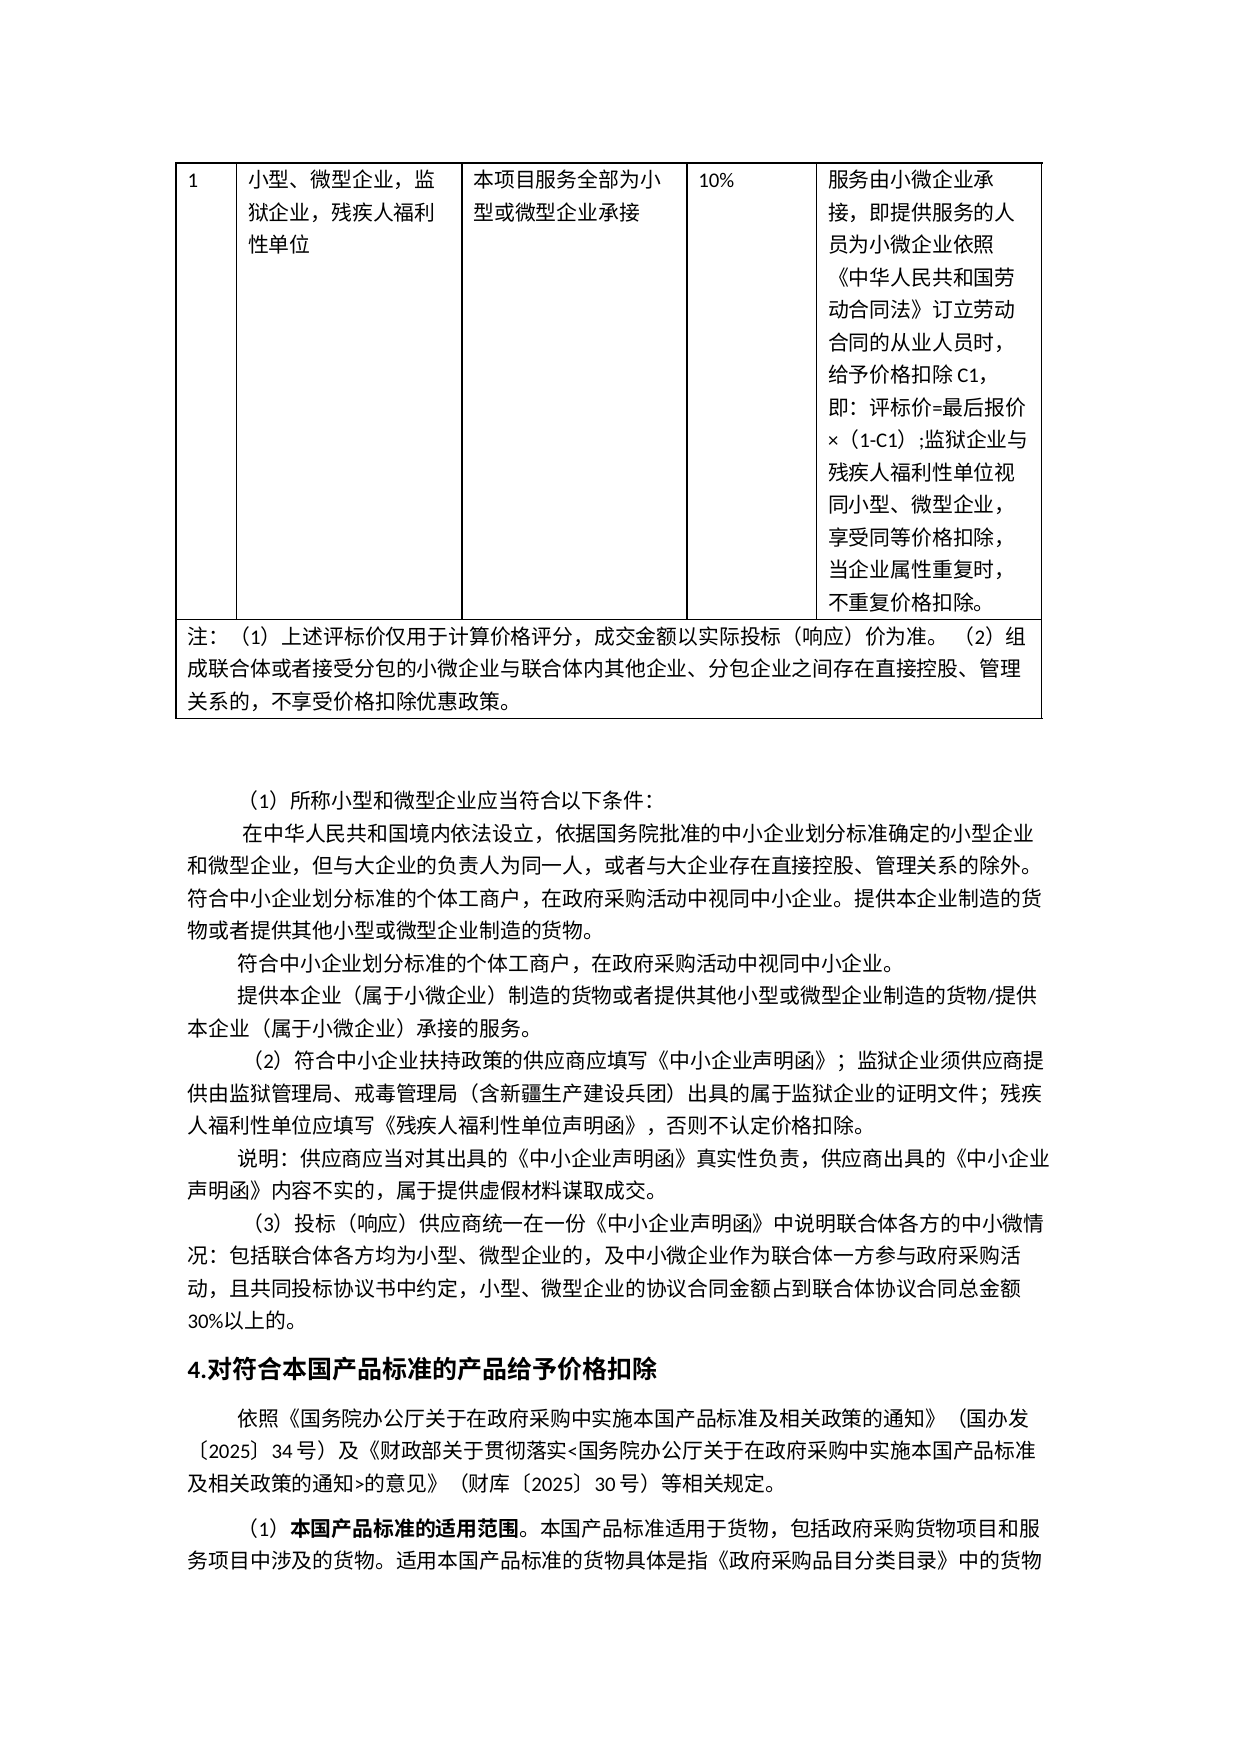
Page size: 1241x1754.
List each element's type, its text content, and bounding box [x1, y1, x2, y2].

text 符合中小企业划分标准的个体工商户，在政府采购活动中视同中小企业。 [187, 947, 1053, 979]
text 4.对符合本国产品标准的产品给予价格扣除 [187, 1337, 1053, 1402]
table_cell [817, 164, 1041, 618]
text 提供本企业（属于小微企业）制造的货物或者提供其他小型或微型企业制造的货物/提供本企业（属于小微企业）承接的服务。 [187, 979, 1053, 1044]
text 依照《国务院办公厅关于在政府采购中实施本国产品标准及相关政策的通知》（国办发〔2025〕34号）及《财政部关于贯彻落实<国务院办公厅关于在政府采购中实施本国产品标准及相关政策的通知>的意见》（财库〔2025〕30号）等相关规定。 [187, 1402, 1053, 1499]
text （3）投标（响应）供应商统一在一份《中小企业声明函》中说明联合体各方的中小微情况：包括联合体各方均为小型、微型企业的，及中小微企业作为联合体一方参与政府采购活动，且共同投标协议书中约定，小型、微型企业的协议合同金额占到联合体协议合同总金额30%以上的。 [187, 1207, 1053, 1337]
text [187, 1512, 1053, 1577]
text 说明：供应商应当对其出具的《中小企业声明函》真实性负责，供应商出具的《中小企业声明函》内容不实的，属于提供虚假材料谋取成交。 [187, 1142, 1053, 1207]
text （2）符合中小企业扶持政策的供应商应填写《中小企业声明函》；监狱企业须供应商提供由监狱管理局、戒毒管理局（含新疆生产建设兵团）出具的属于监狱企业的证明文件；残疾人福利性单位应填写《残疾人福利性单位声明函》，否则不认定价格扣除。 [187, 1044, 1053, 1142]
text （1）所称小型和微型企业应当符合以下条件： [187, 784, 1053, 817]
text 在中华人民共和国境内依法设立，依据国务院批准的中小企业划分标准确定的小型企业和微型企业，但与大企业的负责人为同一人，或者与大企业存在直接控股、管理关系的除外。符合中小企业划分标准的个体工商户，在政府采购活动中视同中小企业。提供本企业制造的货物或者提供其他小型或微型企业制造的货物。 [187, 817, 1053, 947]
table_cell 1 [177, 164, 236, 618]
table_cell 注：（1）上述评标价仅用于计算价格评分，成交金额以实际投标（响应）价为准。 （2）组成联合体或者接受分包的小微企业与联合体内其他企业、分包企业之间存在直接控股、管理关系的，不享受价格扣除优惠政策。 [177, 620, 1041, 718]
table_cell 小型、微型企业，监狱企业，残疾人福利性单位 [237, 164, 461, 618]
table_cell 10% [688, 164, 816, 618]
table_cell 本项目服务全部为小型或微型企业承接 [463, 164, 686, 618]
